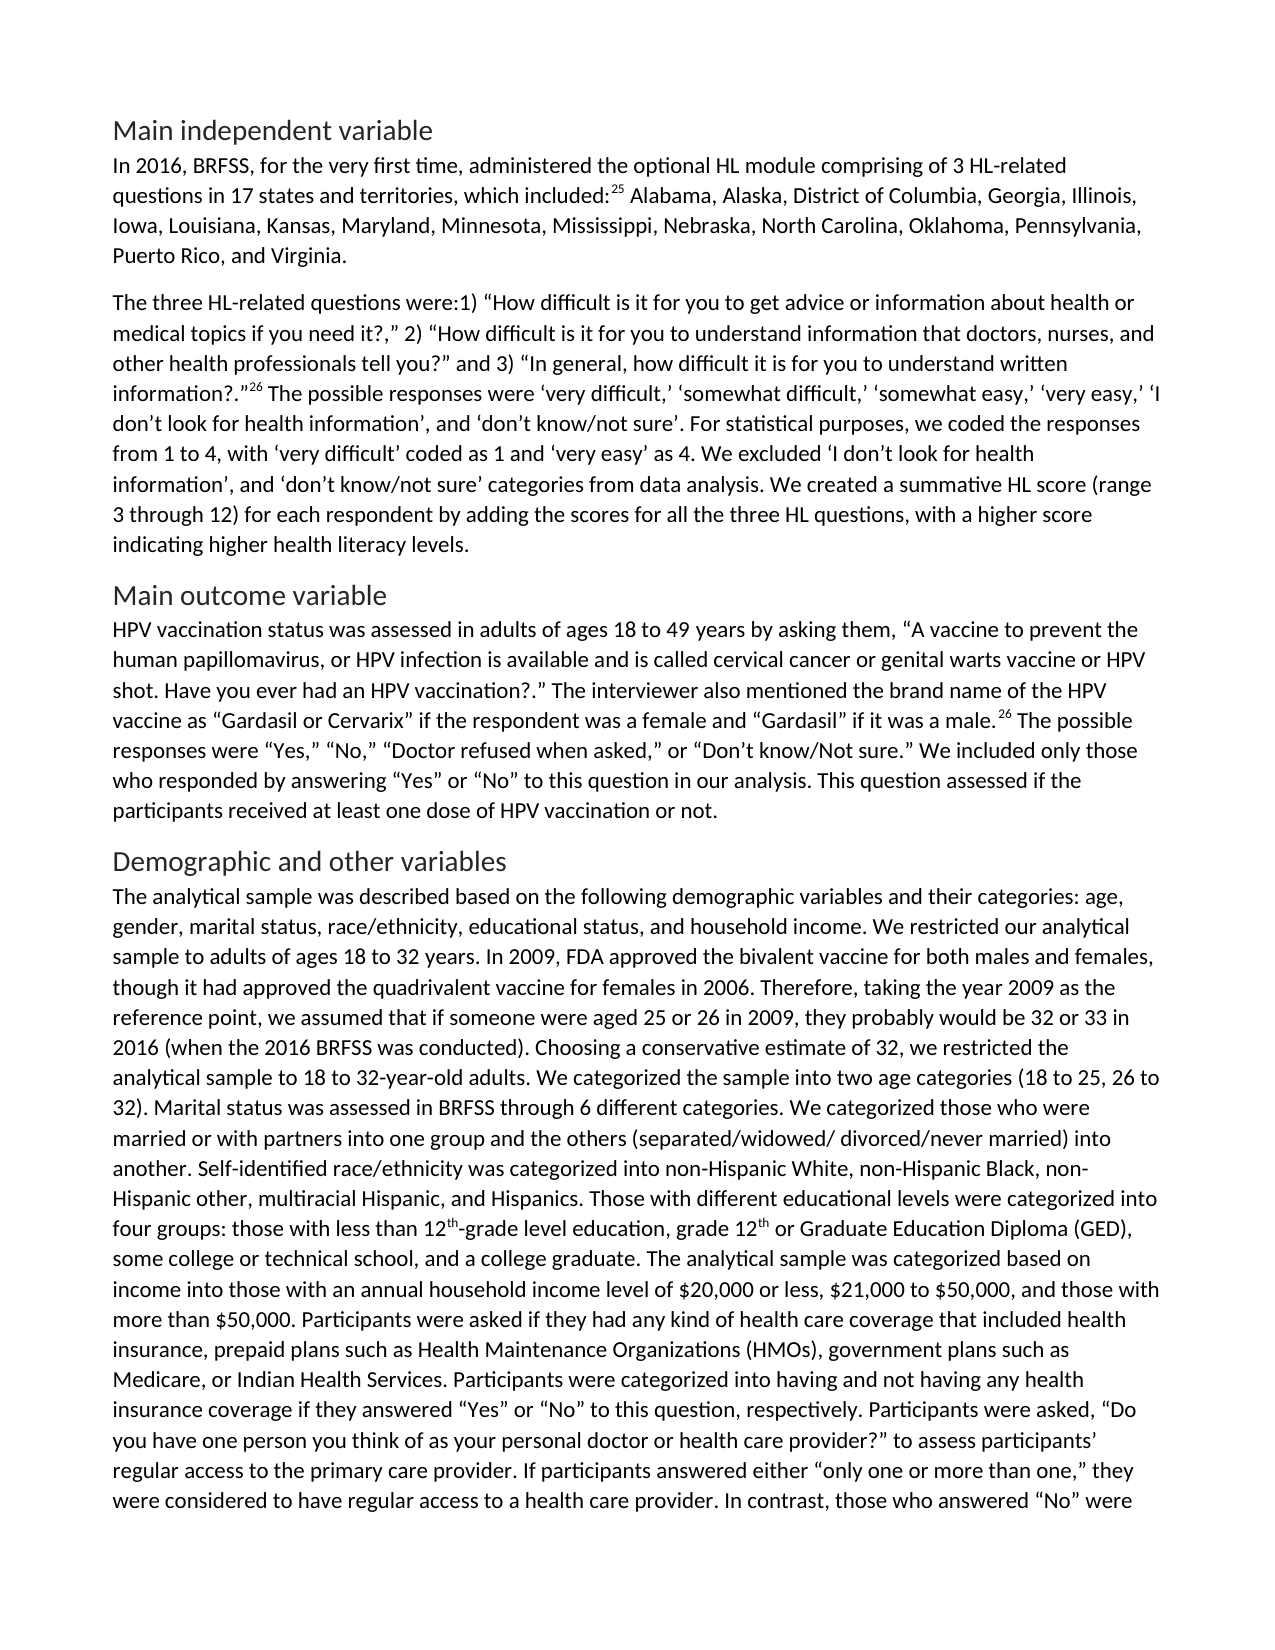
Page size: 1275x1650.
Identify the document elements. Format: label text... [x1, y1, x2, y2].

subtitle Demographic and other variables [112, 843, 1162, 879]
text In 2016, BRFSS, for the very first time, administered the optional HL module comprising of 3 HL-related questions in 17 states and territories, which included:25 Alabama, Alaska, District of Columbia, Georgia, Illinois, Iowa, Louisiana, Kansas, Maryland, Minnesota, Mississippi, Nebraska, North Carolina, Oklahoma, Pennsylvania, Puerto Rico, and Virginia. [112, 151, 1162, 269]
subtitle Main independent variable [112, 112, 1162, 148]
subtitle Main outcome variable [112, 577, 1162, 613]
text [112, 882, 1162, 1514]
text The three HL-related questions were:1) “How difficult is it for you to get advice or information about health or medical topics if you need it?,” 2) “How difficult is it for you to understand information that doctors, nurses, and other health professionals tell you?” and 3) “In general, how difficult it is for you to understand written information?.”26 The possible responses were ‘very difficult,’ ‘somewhat difficult,’ ‘somewhat easy,’ ‘very easy,’ ‘I don’t look for health information’, and ‘don’t know/not sure’. For statistical purposes, we coded the responses from 1 to 4, with ‘very difficult’ coded as 1 and ‘very easy’ as 4. We excluded ‘I don’t look for health information’, and ‘don’t know/not sure’ categories from data analysis. We created a summative HL score (range 3 through 12) for each respondent by adding the scores for all the three HL questions, with a higher score indicating higher health literacy levels. [112, 288, 1162, 558]
text HPV vaccination status was assessed in adults of ages 18 to 49 years by asking them, “A vaccine to prevent the human papillomavirus, or HPV infection is available and is called cervical cancer or genital warts vaccine or HPV shot. Have you ever had an HPV vaccination?.” The interviewer also mentioned the brand name of the HPV vaccine as “Gardasil or Cervarix” if the respondent was a female and “Gardasil” if it was a male.26 The possible responses were “Yes,” “No,” “Doctor refused when asked,” or “Don’t know/Not sure.” We included only those who responded by answering “Yes” or “No” to this question in our analysis. This question assessed if the participants received at least one dose of HPV vaccination or not. [112, 615, 1162, 825]
